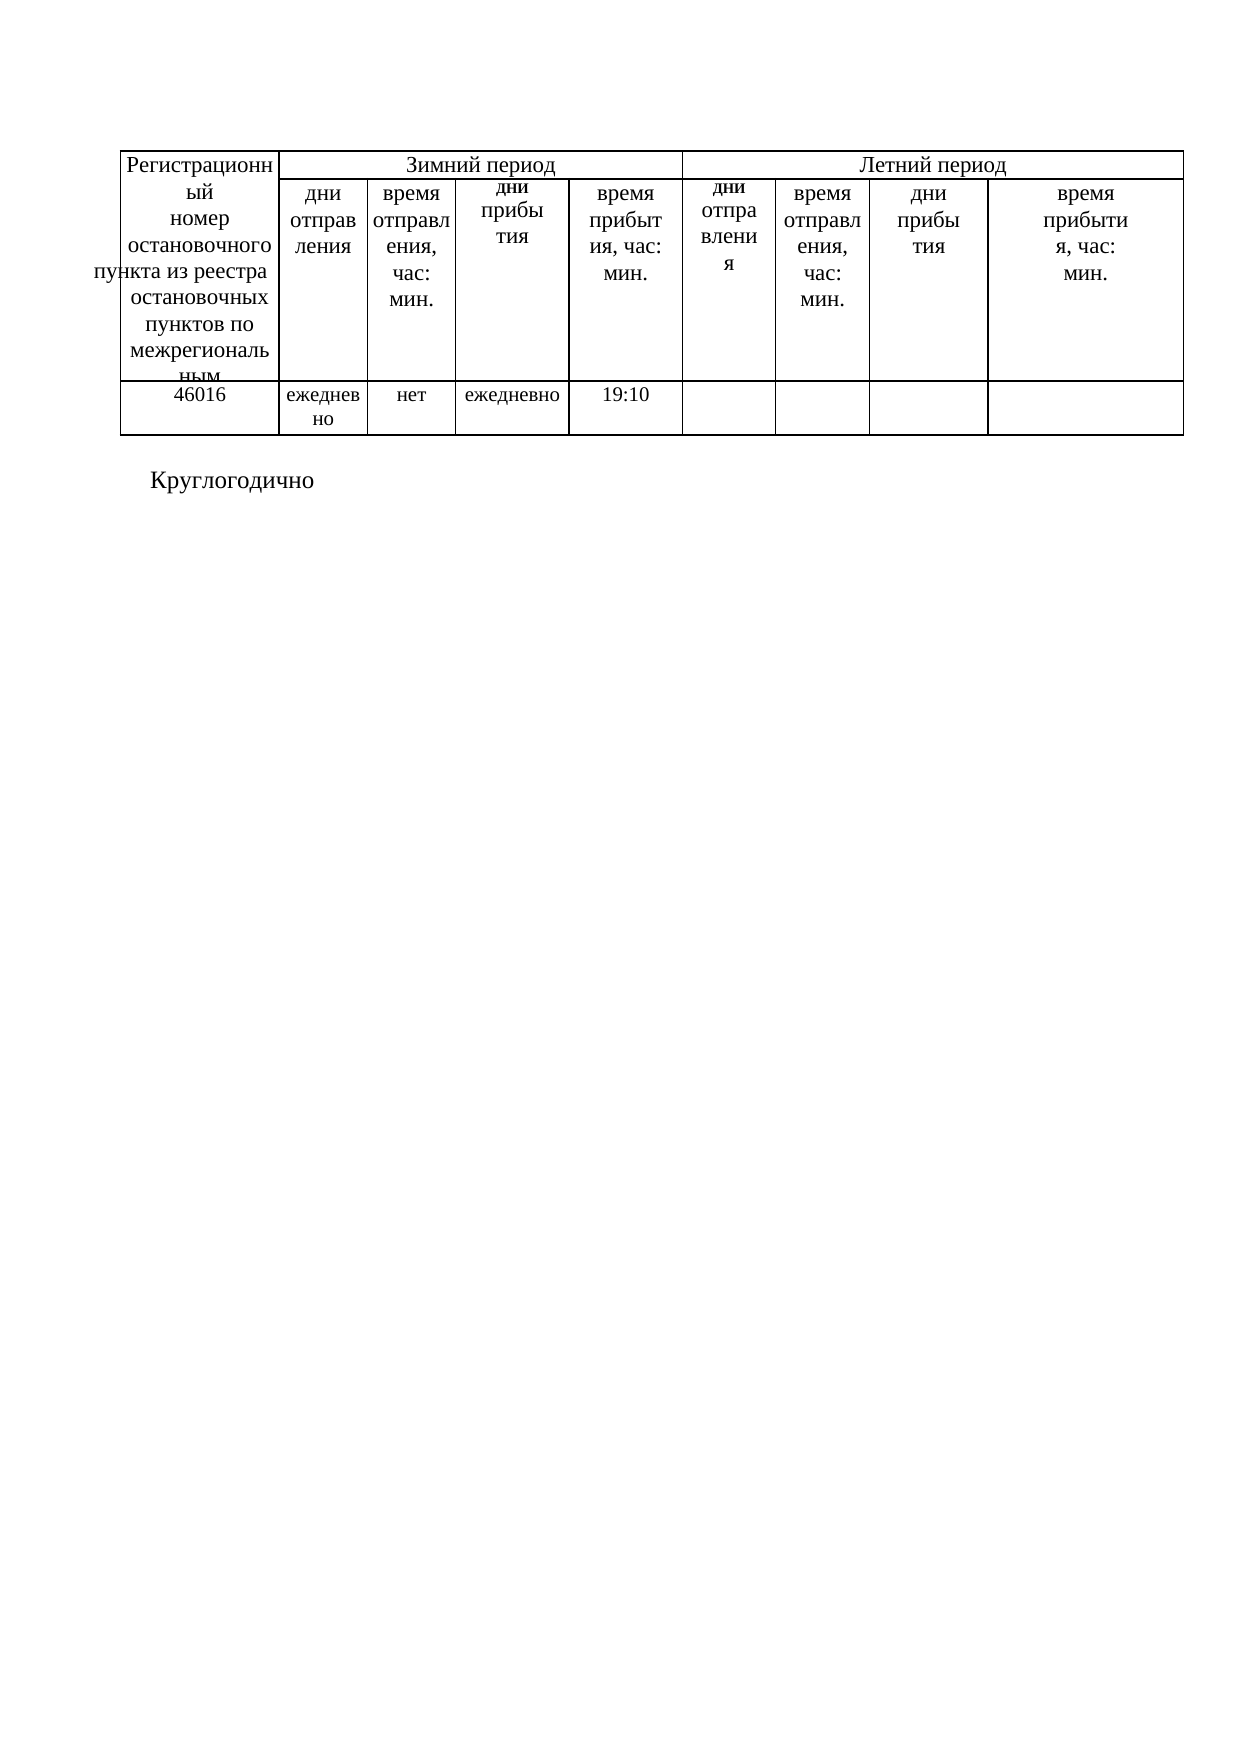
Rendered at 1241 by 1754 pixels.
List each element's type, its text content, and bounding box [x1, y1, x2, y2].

table_cell ежедневно [456, 382, 568, 434]
table_cell дни отправ ления [280, 180, 367, 380]
table_cell [989, 382, 1183, 434]
table_header Зимний период [280, 152, 682, 178]
table_cell время отправл ения, час: мин. [776, 180, 869, 380]
table_cell [683, 382, 775, 434]
table_cell 46016 [121, 382, 278, 434]
table_cell ДНИ прибы тия [456, 180, 568, 380]
table_cell ДНИ отпра влени я [683, 180, 775, 380]
table_cell [870, 382, 987, 434]
table_cell ежедневно [280, 382, 367, 434]
table_header Летний период [683, 152, 1183, 178]
table_cell время прибыт ия, час: мин. [570, 180, 682, 380]
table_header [121, 152, 278, 380]
text Круглогодично [150, 465, 1090, 493]
table_cell время отправл ения, час: мин. [368, 180, 455, 380]
table_cell нет [368, 382, 455, 434]
table_cell дни прибы тия [870, 180, 987, 380]
table_cell [776, 382, 869, 434]
table_cell 19:10 [570, 382, 682, 434]
table_cell время прибыти я, час: мин. [989, 180, 1183, 380]
